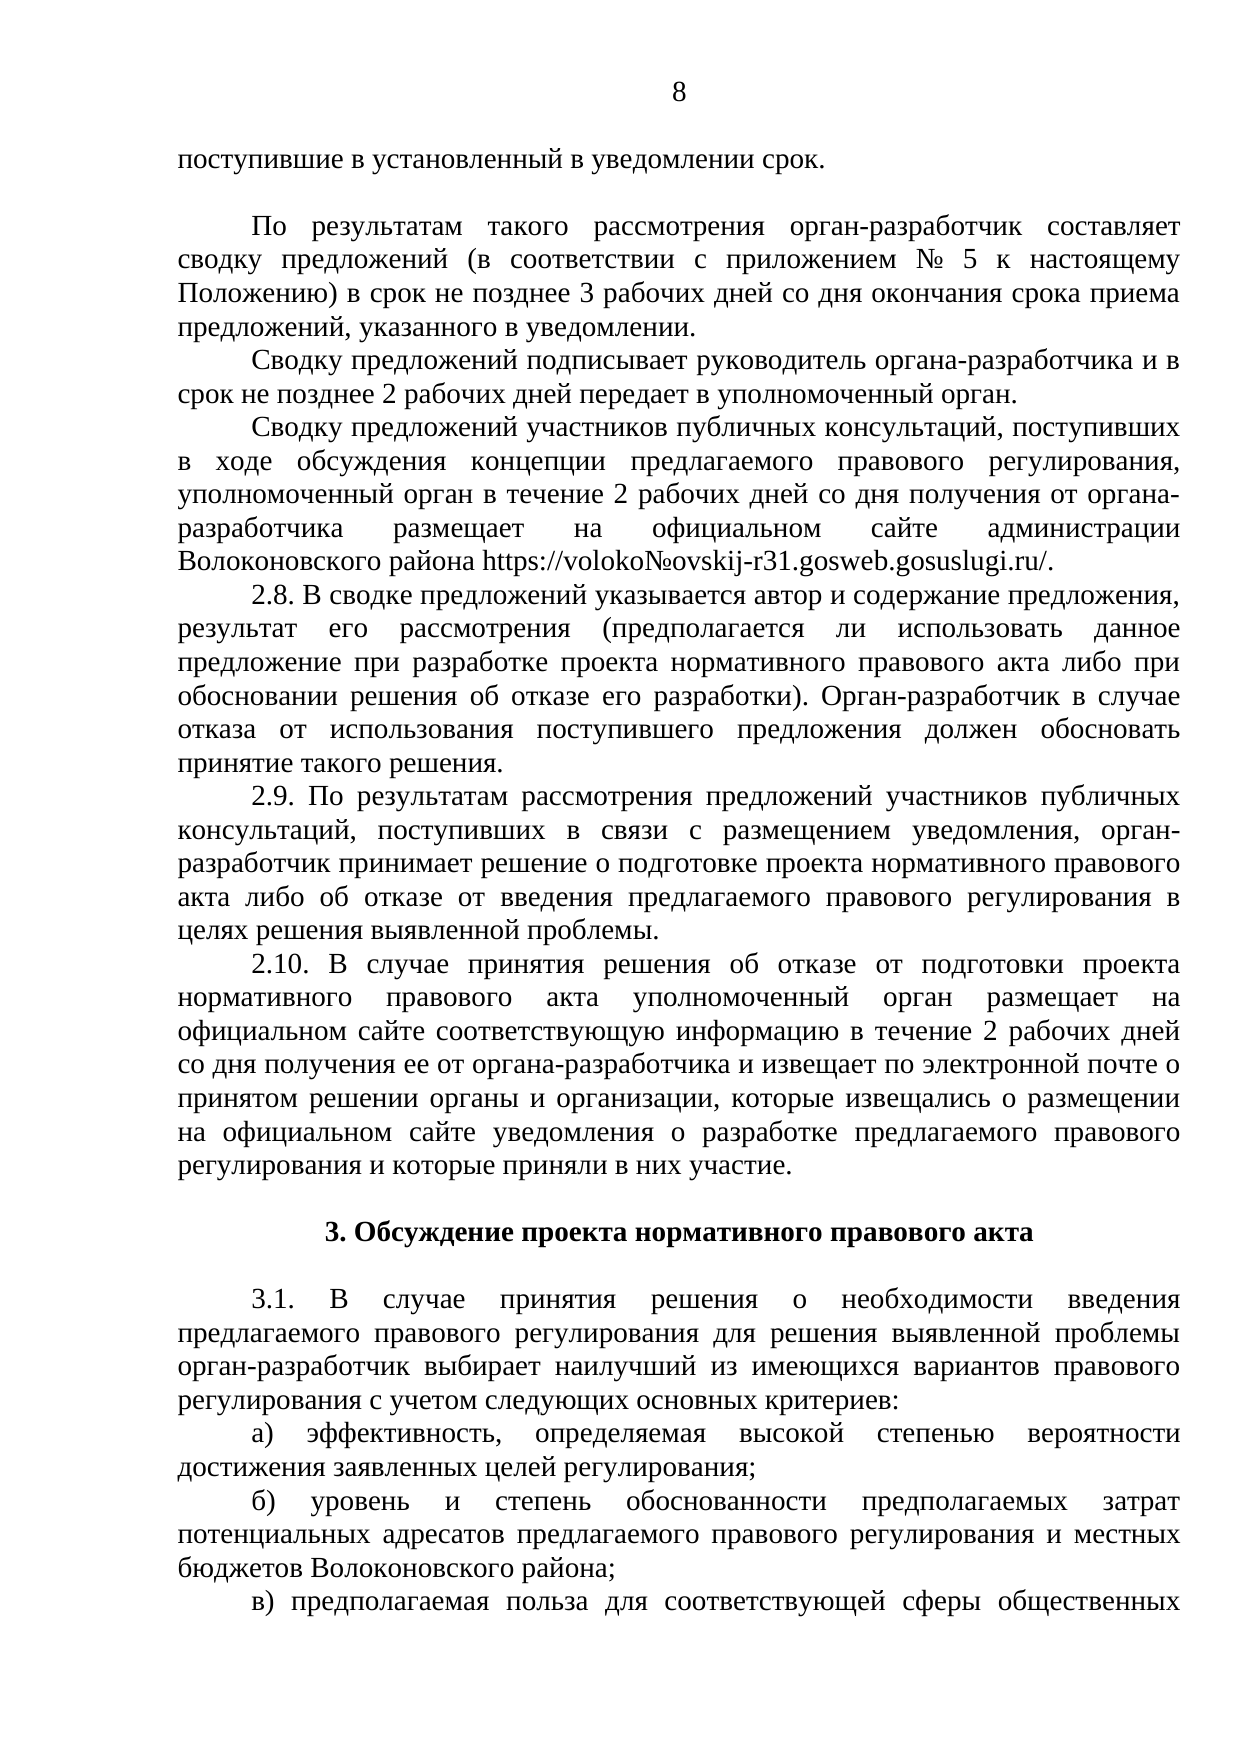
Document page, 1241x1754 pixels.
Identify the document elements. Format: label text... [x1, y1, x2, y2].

text 2.9. По результатам рассмотрения предложений участников публичных консультаций, поступивших в связи с размещением уведомления, орган-разработчик принимает решение о подготовке проекта нормативного правового акта либо об отказе от введения предлагаемого правового регулирования в целях решения выявленной проблемы. [177, 778, 1181, 946]
text Сводку предложений участников публичных консультаций, поступивших в ходе обсуждения концепции предлагаемого правового регулирования, уполномоченный орган в течение 2 рабочих дней со дня получения от органа-разработчика размещает на официальном сайте администрации Волоконовского района https://voloko№ovskij-r31.gosweb.gosuslugi.ru/. [177, 409, 1181, 577]
text Сводку предложений подписывает руководитель органа-разработчика и в срок не позднее 2 рабочих дней передает в уполномоченный орган. [177, 342, 1181, 409]
text 2.10. В случае принятия решения об отказе от подготовки проекта нормативного правового акта уполномоченный орган размещает на официальном сайте соответствующую информацию в течение 2 рабочих дней со дня получения ее от органа-разработчика и извещает по электронной почте о принятом решении органы и организации, которые извещались о размещении на официальном сайте уведомления о разработке предлагаемого правового регулирования и которые приняли в них участие. [177, 946, 1181, 1181]
text 3. Обсуждение проекта нормативного правового акта [177, 1214, 1181, 1248]
text 2.8. В сводке предложений указывается автор и содержание предложения, результат его рассмотрения (предполагается ли использовать данное предложение при разработке проекта нормативного правового акта либо при обосновании решения об отказе его разработки). Орган-разработчик в случае отказа от использования поступившего предложения должен обосновать принятие такого решения. [177, 577, 1181, 778]
text 3.1. В случае принятия решения о необходимости введения предлагаемого правового регулирования для решения выявленной проблемы орган-разработчик выбирает наилучший из имеющихся вариантов правового регулирования с учетом следующих основных критериев: [177, 1281, 1181, 1416]
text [177, 1583, 1181, 1617]
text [177, 141, 1181, 174]
text По результатам такого рассмотрения орган-разработчик составляет сводку предложений (в соответствии с приложением № 5 к настоящему Положению) в срок не позднее 3 рабочих дней со дня окончания срока приема предложений, указанного в уведомлении. [177, 208, 1181, 342]
text б) уровень и степень обоснованности предполагаемых затрат потенциальных адресатов предлагаемого правового регулирования и местных бюджетов Волоконовского района; [177, 1483, 1181, 1583]
text а) эффективность, определяемая высокой степенью вероятности достижения заявленных целей регулирования; [177, 1416, 1181, 1483]
